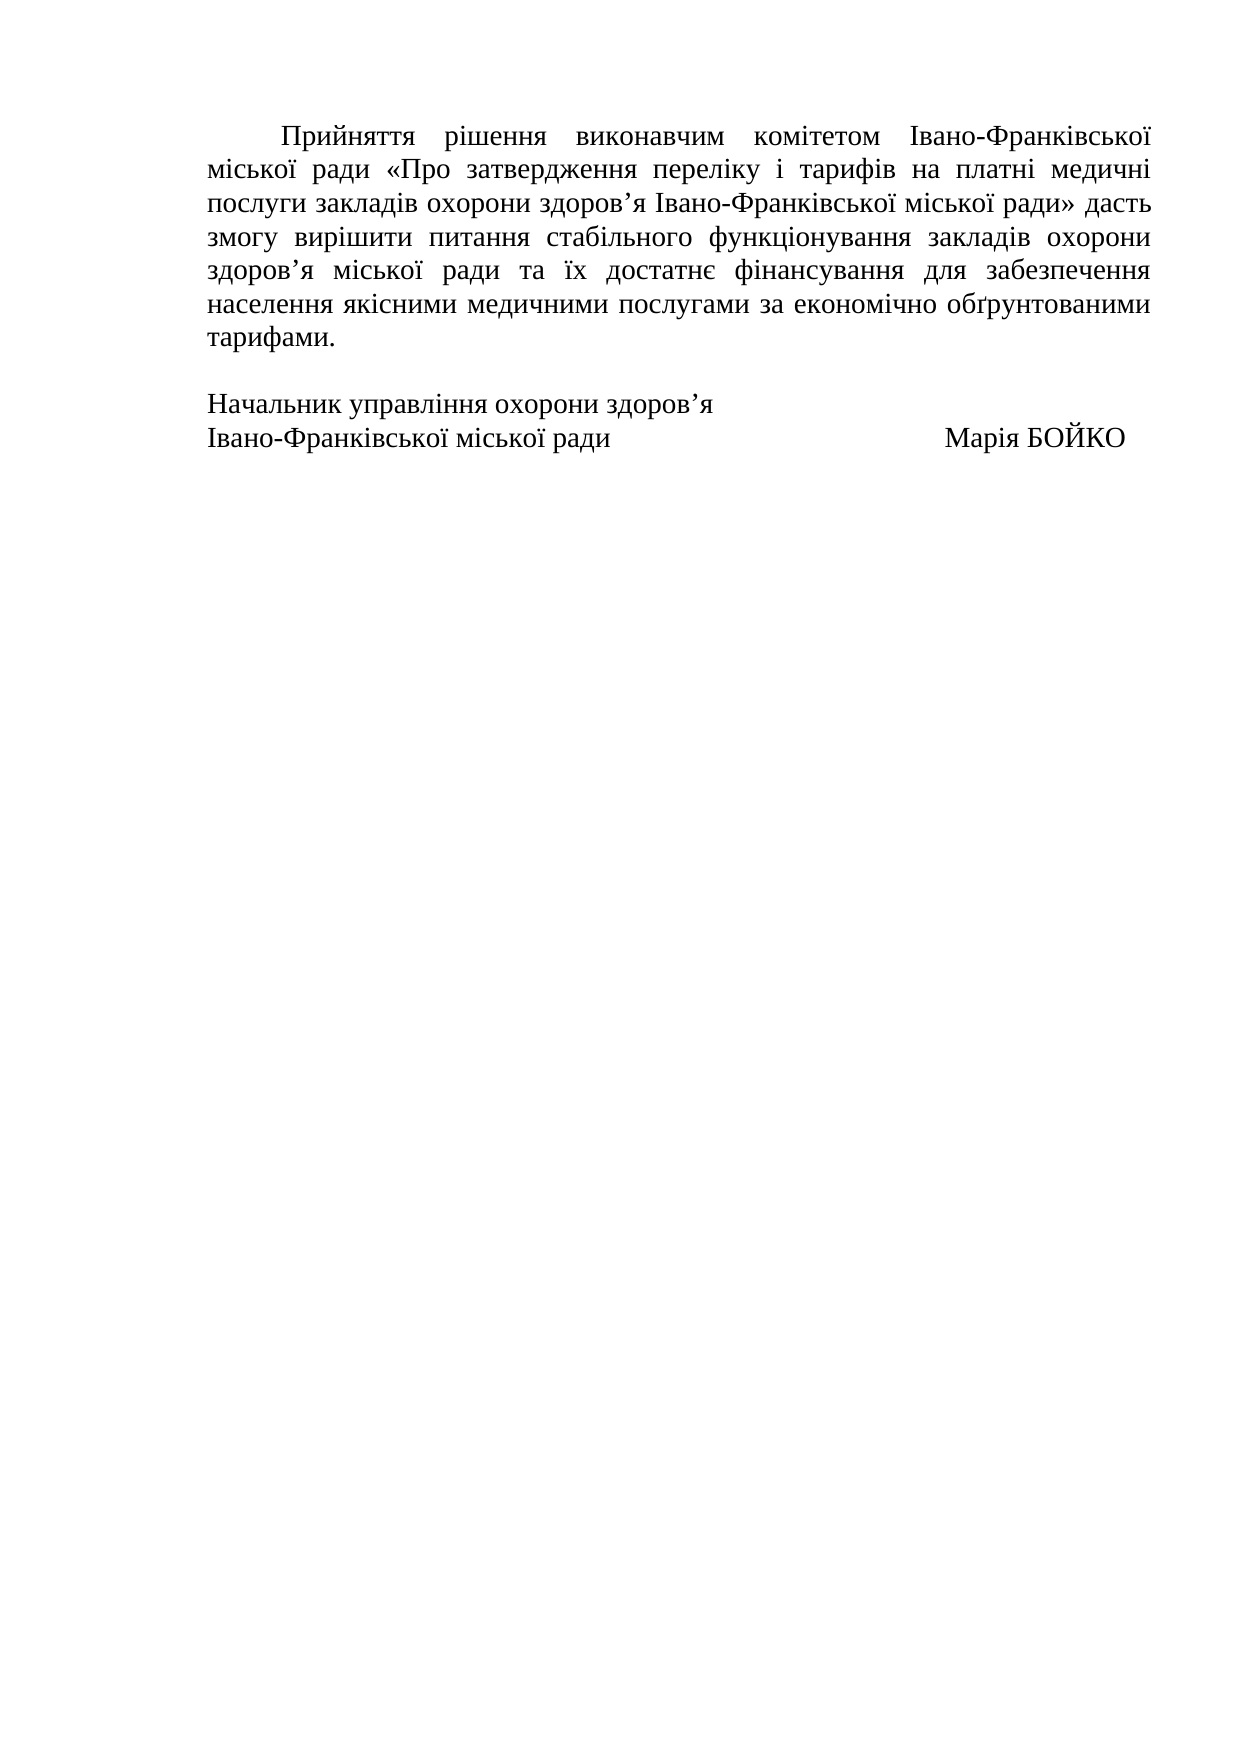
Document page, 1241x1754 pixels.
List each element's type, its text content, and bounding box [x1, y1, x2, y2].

text Івано-Франківської міської ради Марія БОЙКО [207, 420, 1152, 453]
text Начальник управління охорони здоров’я [207, 386, 1152, 420]
text Прийняття рішення виконавчим комітетом Івано-Франківської міської ради «Про затвердження переліку і тарифів на платні медичні послуги закладів охорони здоров’я Івано-Франківської міської ради» дасть змогу вирішити питання стабільного функціонування закладів охорони здоров’я міської ради та їх достатнє фінансування для забезпечення населення якісними медичними послугами за економічно обґрунтованими тарифами. [207, 118, 1152, 353]
